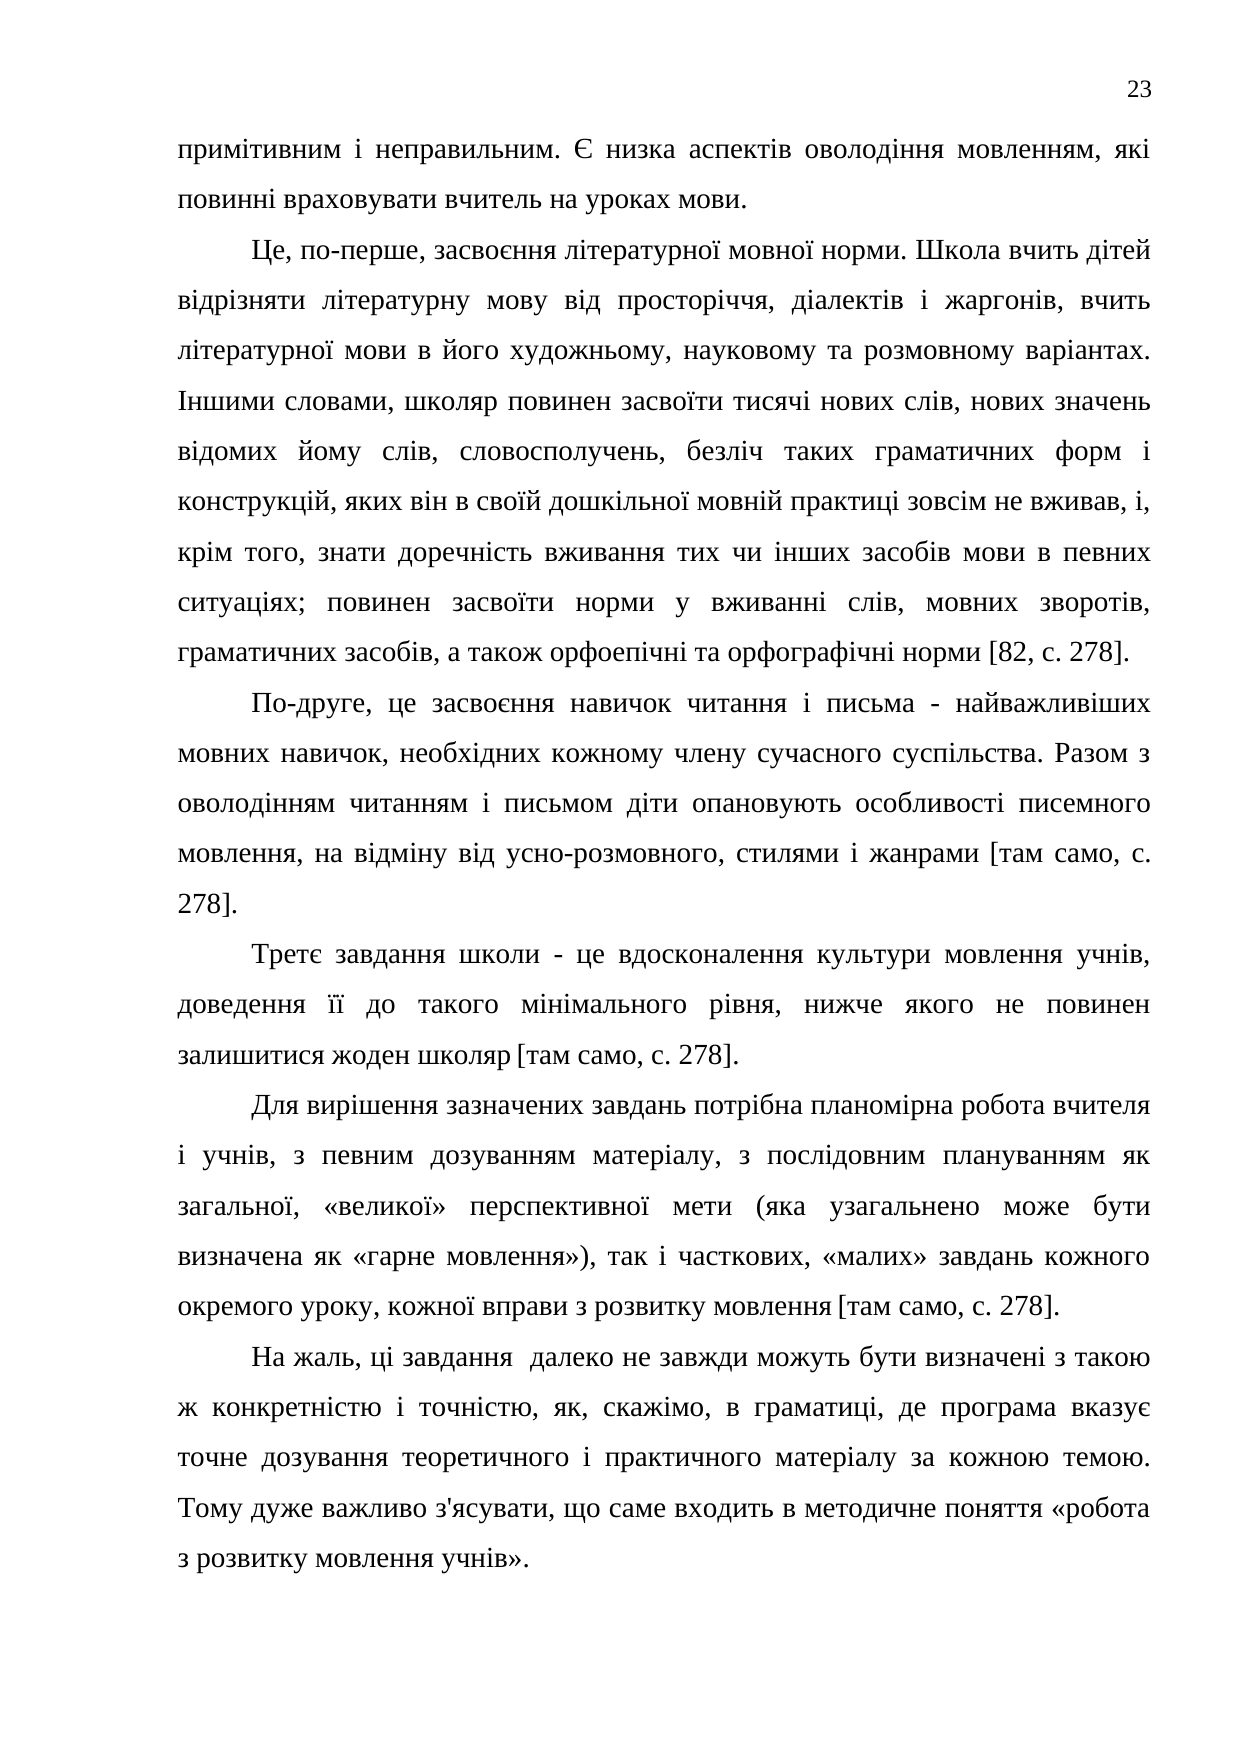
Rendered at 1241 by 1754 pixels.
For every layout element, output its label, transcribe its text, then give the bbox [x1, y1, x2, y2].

text Третє завдання школи - це вдосконалення культури мовлення учнів, доведення її до такого мінімального рівня, нижче якого не повинен залишитися жоден школяр [там само, с. 278]. [177, 936, 1152, 1070]
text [177, 131, 1152, 215]
text На жаль, ці завдання далеко не завжди можуть бути визначені з такою ж конкретністю і точністю, як, скажімо, в граматиці, де програма вказує точне дозування теоретичного і практичного матеріалу за кожною темою. Тому дуже важливо з'ясувати, що саме входить в методичне поняття «робота з розвитку мовлення учнів». [177, 1339, 1152, 1573]
text Це, по-перше, засвоєння літературної мовної норми. Школа вчить дітей відрізняти літературну мову від просторіччя, діалектів і жаргонів, вчить літературної мови в його художньому, науковому та розмовному варіантах. Іншими словами, школяр повинен засвоїти тисячі нових слів, нових значень відомих йому слів, словосполучень, безліч таких граматичних форм і конструкцій, яких він в своїй дошкільної мовній практиці зовсім не вживав, і, крім того, знати доречність вживання тих чи інших засобів мови в певних ситуаціях; повинен засвоїти норми у вживанні слів, мовних зворотів, граматичних засобів, а також орфоепічні та орфографічні норми [82, с. 278]. [177, 232, 1152, 668]
text По-друге, це засвоєння навичок читання і письма - найважливіших мовних навичок, необхідних кожному члену сучасного суспільства. Разом з оволодінням читанням і письмом діти опановують особливості писемного мовлення, на відміну від усно-розмовного, стилями і жанрами [там само, с. 278]. [177, 685, 1152, 919]
text Для вирішення зазначених завдань потрібна планомірна робота вчителя і учнів, з певним дозуванням матеріалу, з послідовним плануванням як загальної, «великої» перспективної мети (яка узагальнено може бути визначена як «гарне мовлення»), так і часткових, «малих» завдань кожного окремого уроку, кожної вправи з розвитку мовлення [там само, с. 278]. [177, 1087, 1152, 1322]
